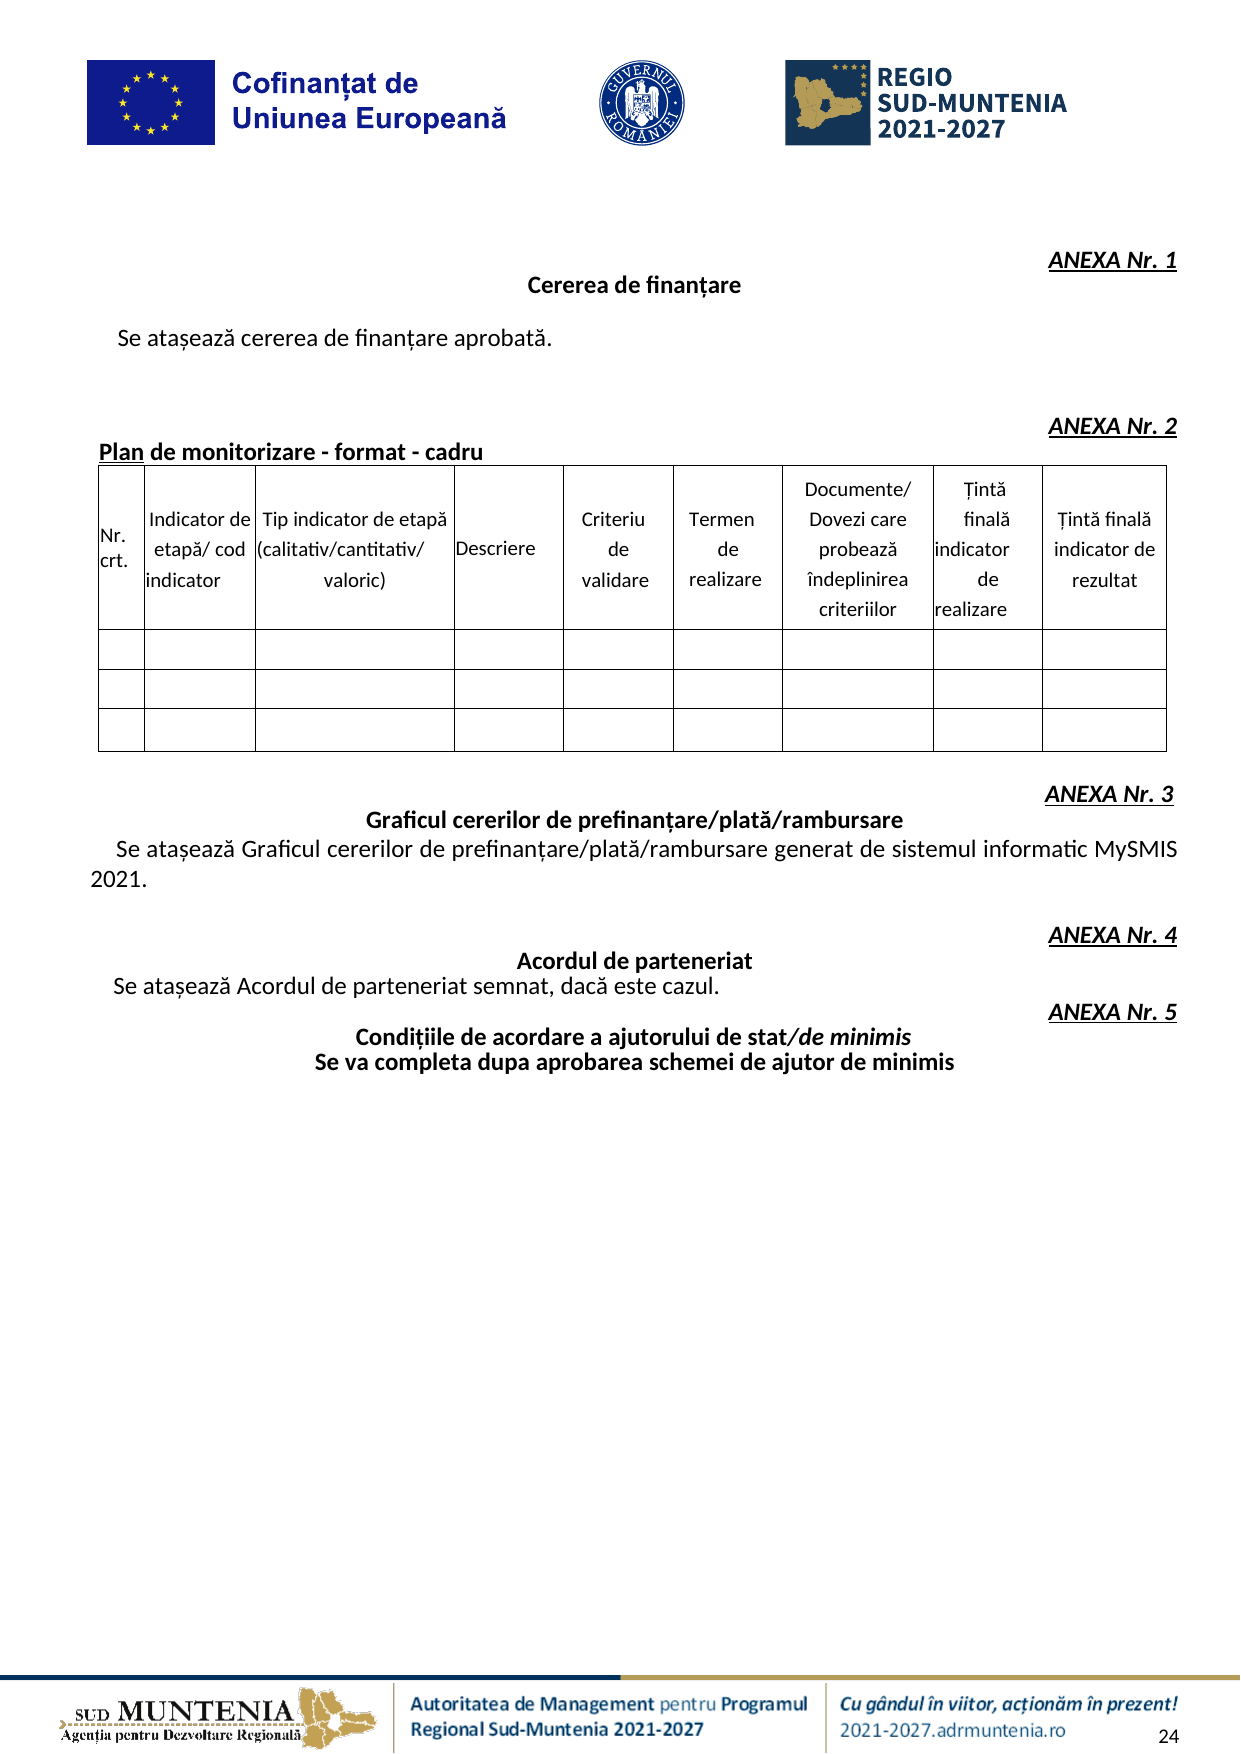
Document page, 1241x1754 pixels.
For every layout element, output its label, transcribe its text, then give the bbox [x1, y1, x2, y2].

subtitle Graficul cererilor de prefinanţare/plată/rambursare [90, 808, 1179, 833]
table_cell [934, 670, 1042, 708]
table_cell [455, 630, 563, 668]
table_header Nr. crt. [99, 466, 144, 629]
text Se ataşează Acordul de parteneriat semnat, dacă este cazul. [86, 974, 1179, 999]
table_header Documente/ Dovezi care probează îndeplinirea criteriilor [783, 466, 933, 629]
table_header Criteriu de validare [564, 466, 673, 629]
table_cell [455, 670, 563, 708]
table_cell [1043, 630, 1166, 668]
table_header Ţintă finală indicator de rezultat [1043, 466, 1166, 629]
table_cell [145, 709, 255, 751]
table_cell [934, 709, 1042, 751]
table_cell [564, 709, 673, 751]
text ANEXA Nr. 2 [86, 414, 1179, 439]
text Se ataşează Graficul cererilor de prefinanţare/plată/rambursare generat de sistemul informatic MySMIS 2021. [90, 833, 1179, 893]
text Se ataşează cererea de finanţare aprobată. [117, 326, 1179, 352]
table_cell [564, 630, 673, 668]
table_cell [674, 630, 782, 668]
subtitle Condiţiile de acordare a ajutorului de stat/de minimis [90, 1025, 1179, 1050]
text ANEXA Nr. 5 [86, 999, 1179, 1025]
table_cell [455, 709, 563, 751]
table_header Descriere [455, 466, 563, 629]
table_header Termen de realizare [674, 466, 782, 629]
text ANEXA Nr. 3 [971, 439, 1179, 808]
table_cell [934, 630, 1042, 668]
table_header Tip indicator de etapă (calitativ/cantitativ/ valoric) [256, 466, 454, 629]
table_cell [783, 670, 933, 708]
table_cell [783, 709, 933, 751]
table_cell [783, 630, 933, 668]
table_cell [99, 630, 144, 668]
text ANEXA Nr. 4 [86, 923, 1179, 949]
table_cell [256, 630, 454, 668]
table_cell [564, 670, 673, 708]
table_cell [1043, 709, 1166, 751]
table_cell [99, 709, 144, 751]
picture [0, 1675, 1241, 1754]
subtitle Cererea de finanţare [90, 274, 1179, 299]
table_cell [256, 670, 454, 708]
subtitle Se va completa dupa aprobarea schemei de ajutor de minimis [90, 1050, 1179, 1076]
text ANEXA Nr. 1 [86, 248, 1179, 274]
subtitle Acordul de parteneriat [90, 949, 1179, 974]
table_cell [145, 670, 255, 708]
table_cell [1043, 670, 1166, 708]
table_cell [145, 630, 255, 668]
table_cell [674, 709, 782, 751]
table_header Indicator de etapă/ cod indicator [145, 466, 255, 629]
text Plan de monitorizare - format - cadru [99, 439, 1166, 465]
table_cell [674, 670, 782, 708]
table_cell [256, 709, 454, 751]
table_header Ţintă finală indicator de realizare [934, 466, 1042, 629]
table_cell [99, 670, 144, 708]
